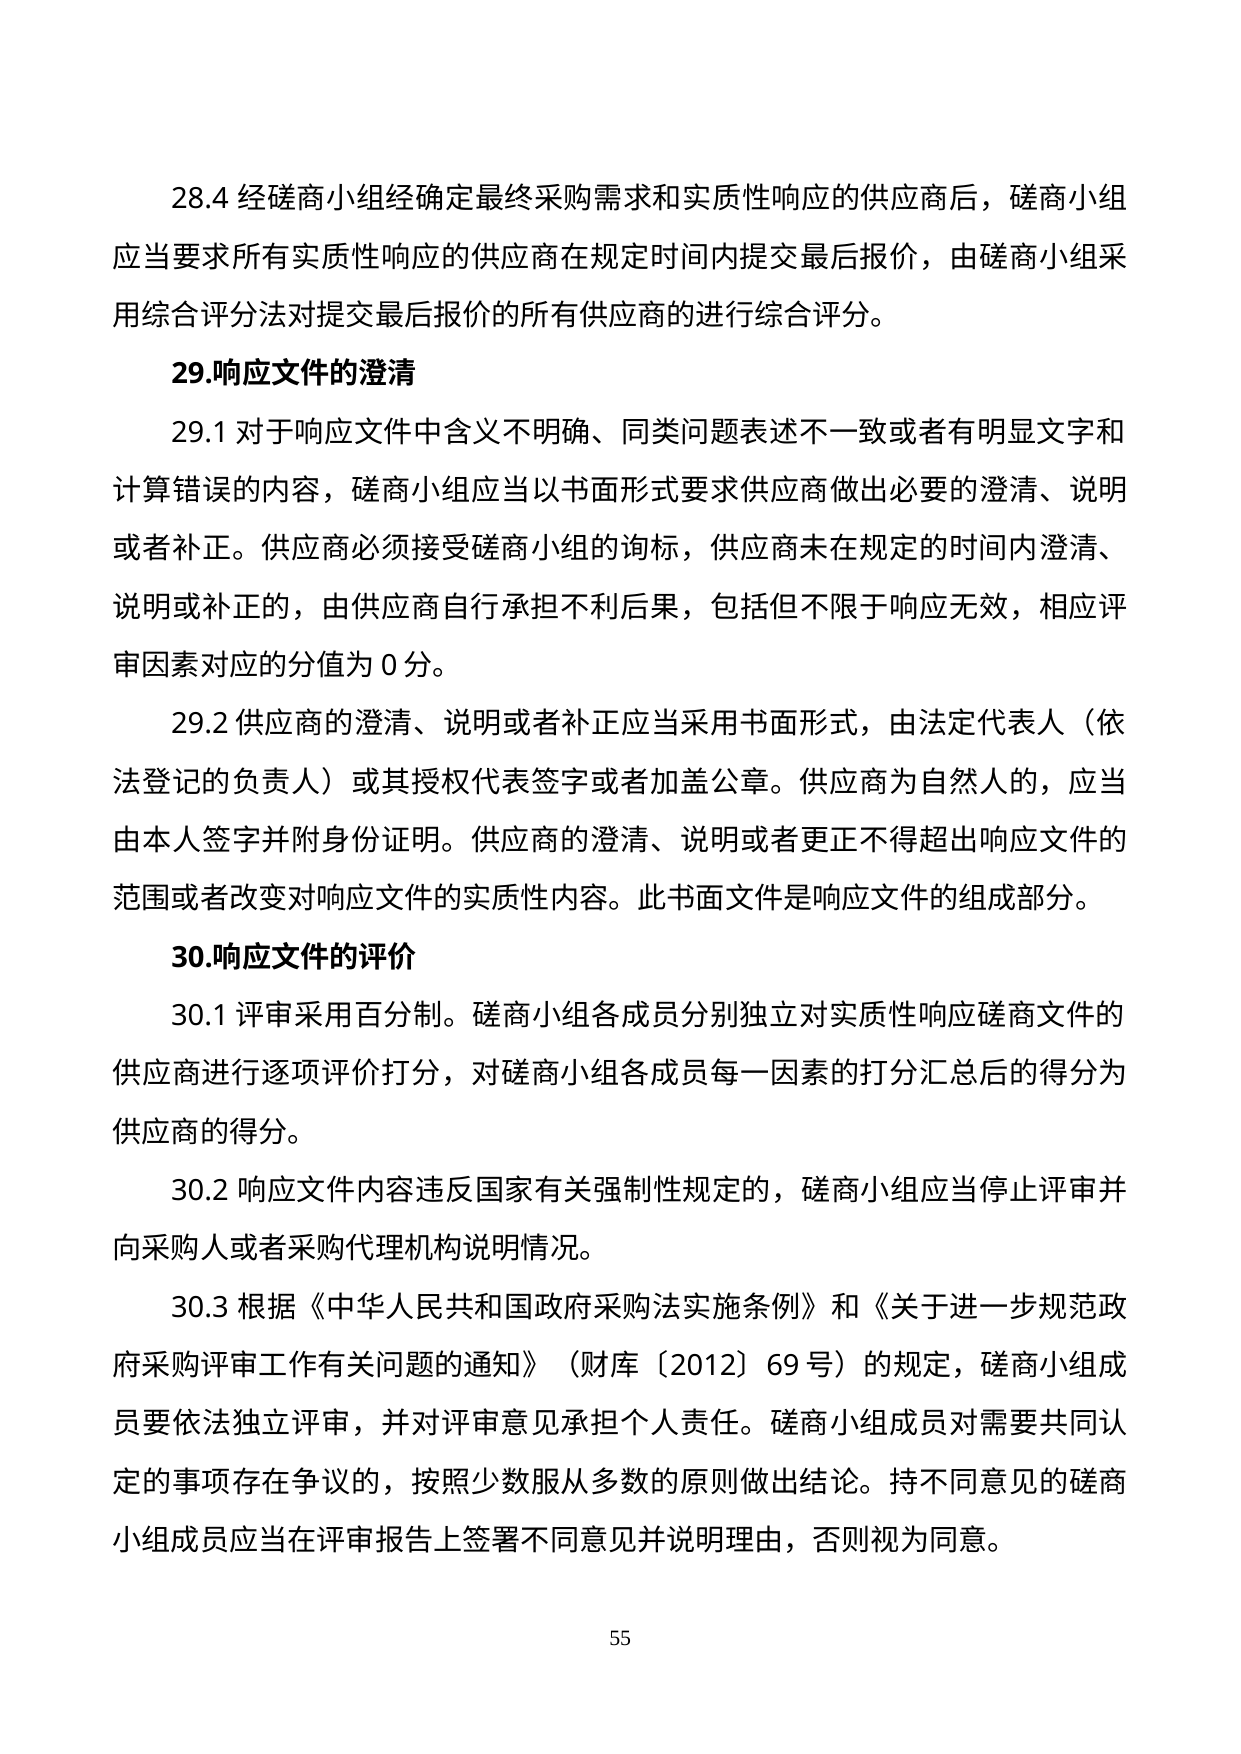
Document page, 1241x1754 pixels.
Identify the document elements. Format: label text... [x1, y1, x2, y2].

text 30.3 根据《中华人民共和国政府采购法实施条例》和《关于进一步规范政府采购评审工作有关问题的通知》（财库〔2012〕69号）的规定，磋商小组成员要依法独立评审，并对评审意见承担个人责任。磋商小组成员对需要共同认定的事项存在争议的，按照少数服从多数的原则做出结论。持不同意见的磋商小组成员应当在评审报告上签署不同意见并说明理由，否则视为同意。 [112, 1270, 1128, 1562]
text 30.响应文件的评价 [112, 920, 1128, 979]
text 28.4 经磋商小组经确定最终采购需求和实质性响应的供应商后，磋商小组应当要求所有实质性响应的供应商在规定时间内提交最后报价，由磋商小组采用综合评分法对提交最后报价的所有供应商的进行综合评分。 [112, 162, 1128, 337]
text 29.响应文件的澄清 [112, 337, 1128, 395]
text 30.2 响应文件内容违反国家有关强制性规定的，磋商小组应当停止评审并向采购人或者采购代理机构说明情况。 [112, 1154, 1128, 1270]
text 29.2供应商的澄清、说明或者补正应当采用书面形式，由法定代表人（依法登记的负责人）或其授权代表签字或者加盖公章。供应商为自然人的，应当由本人签字并附身份证明。供应商的澄清、说明或者更正不得超出响应文件的范围或者改变对响应文件的实质性内容。此书面文件是响应文件的组成部分。 [112, 687, 1128, 920]
text 30.1评审采用百分制。磋商小组各成员分别独立对实质性响应磋商文件的供应商进行逐项评价打分，对磋商小组各成员每一因素的打分汇总后的得分为供应商的得分。 [112, 979, 1128, 1154]
text 29.1对于响应文件中含义不明确、同类问题表述不一致或者有明显文字和计算错误的内容，磋商小组应当以书面形式要求供应商做出必要的澄清、说明或者补正。供应商必须接受磋商小组的询标，供应商未在规定的时间内澄清、说明或补正的，由供应商自行承担不利后果，包括但不限于响应无效，相应评审因素对应的分值为0分。 [112, 395, 1128, 687]
